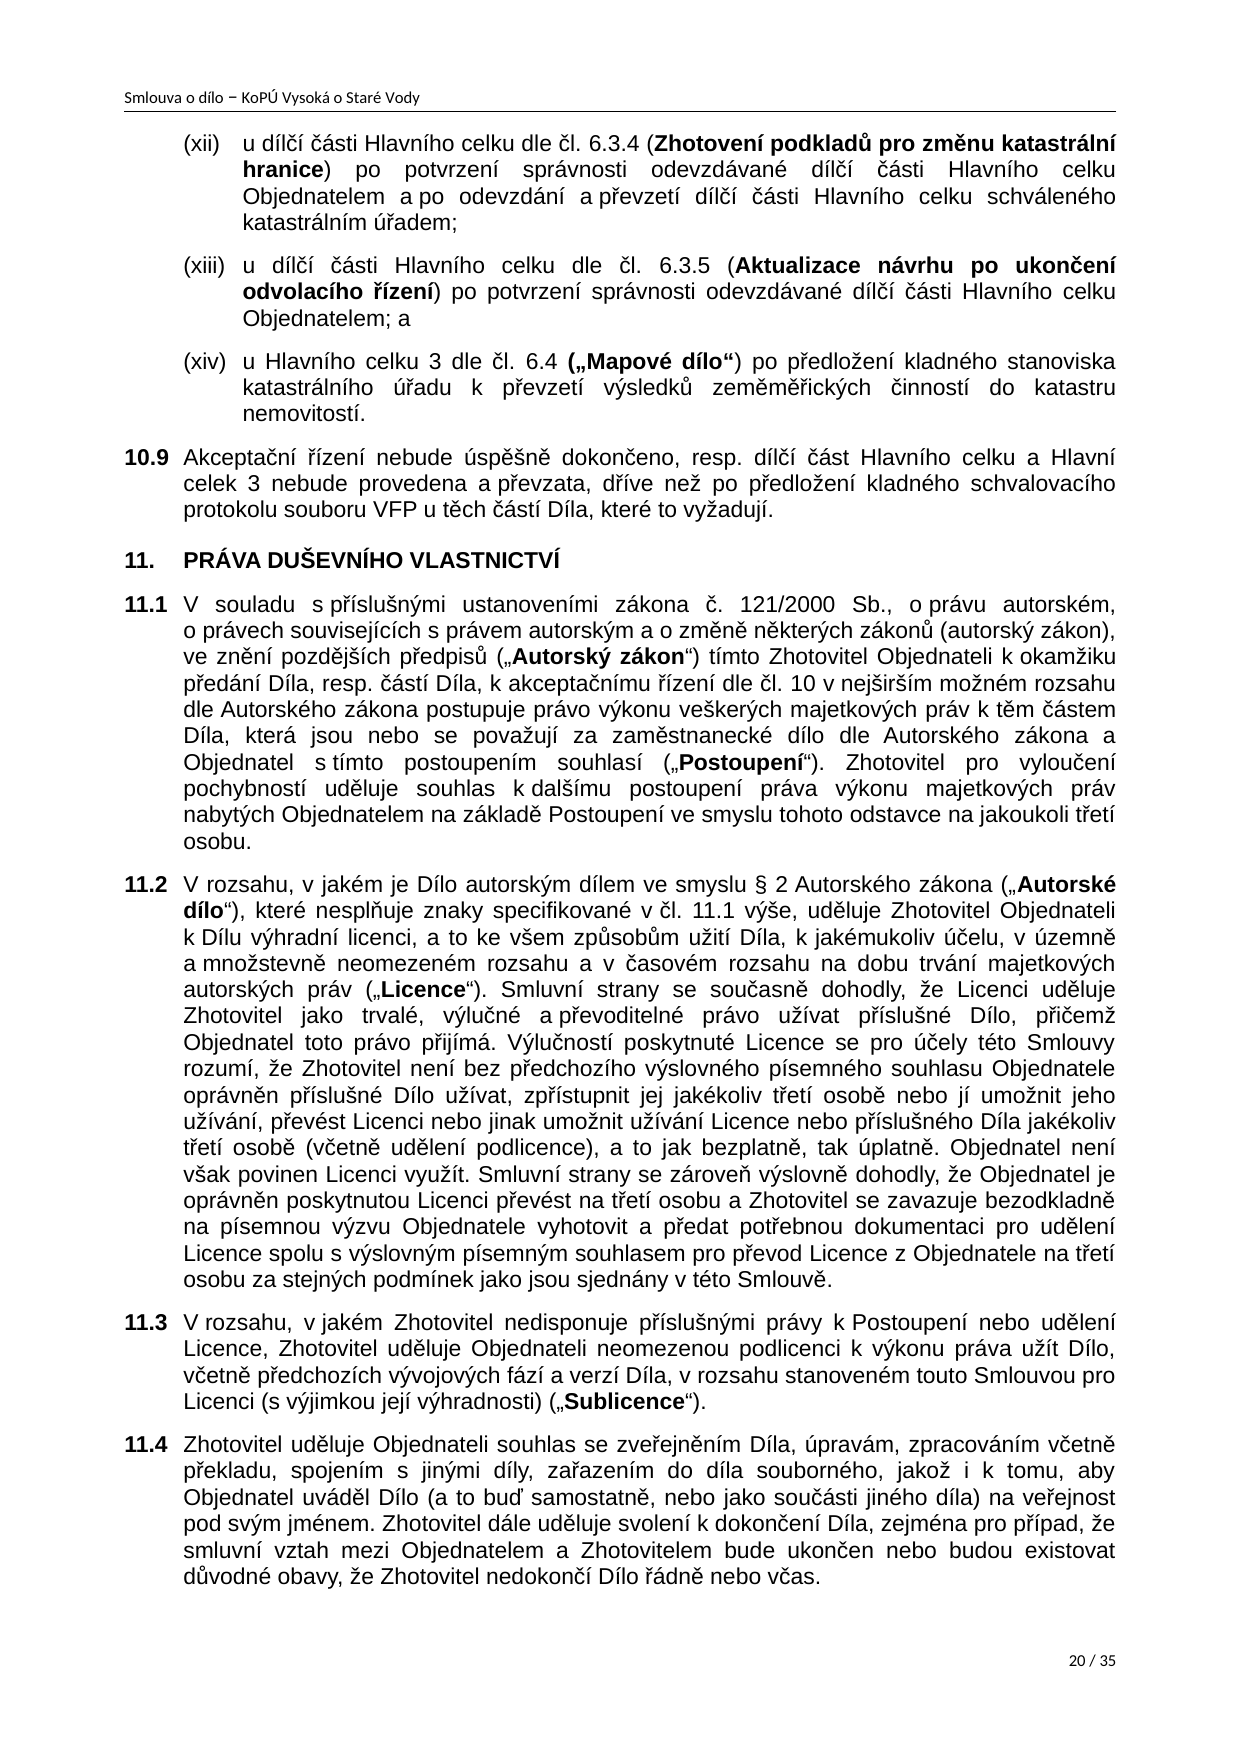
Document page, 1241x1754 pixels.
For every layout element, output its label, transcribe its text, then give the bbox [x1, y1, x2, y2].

list u dílčí části Hlavního celku dle čl. 6.3.5 (Aktualizace návrhu po ukončení odvolacího řízení) po potvrzení správnosti odevzdávané dílčí části Hlavního celku Objednatelem; a [183, 252, 1116, 331]
text Práva duševního vlastnictví [124, 547, 1116, 574]
text V souladu s příslušnými ustanoveními zákona č. 121/2000 Sb., o právu autorském, o právech souvisejících s právem autorským a o změně některých zákonů (autorský zákon), ve znění pozdějších předpisů („Autorský zákon“) tímto Zhotovitel Objednateli k okamžiku předání Díla, resp. částí Díla, k akceptačnímu řízení dle čl. 10 v nejširším možném rozsahu dle Autorského zákona postupuje právo výkonu veškerých majetkových práv k těm částem Díla, která jsou nebo se považují za zaměstnanecké dílo dle Autorského zákona a Objednatel s tímto postoupením souhlasí („Postoupení“). Zhotovitel pro vyloučení pochybností uděluje souhlas k dalšímu postoupení práva výkonu majetkových práv nabytých Objednatelem na základě Postoupení ve smyslu tohoto odstavce na jakoukoli třetí osobu. [124, 591, 1116, 854]
text Zhotovitel uděluje Objednateli souhlas se zveřejněním Díla, úpravám, zpracováním včetně překladu, spojením s jinými díly, zařazením do díla souborného, jakož i k tomu, aby Objednatel uváděl Dílo (a to buď samostatně, nebo jako součásti jiného díla) na veřejnost pod svým jménem. Zhotovitel dále uděluje svolení k dokončení Díla, zejména pro případ, že smluvní vztah mezi Objednatelem a Zhotovitelem bude ukončen nebo budou existovat důvodné obavy, že Zhotovitel nedokončí Dílo řádně nebo včas. [124, 1431, 1116, 1589]
list u dílčí části Hlavního celku dle čl. 6.3.4 (Zhotovení podkladů pro změnu katastrální hranice) po potvrzení správnosti odevzdávané dílčí části Hlavního celku Objednatelem a po odevzdání a převzetí dílčí části Hlavního celku schváleného katastrálním úřadem; [183, 130, 1116, 235]
text Akceptační řízení nebude úspěšně dokončeno, resp. dílčí část Hlavního celku a Hlavní celek 3 nebude provedena a převzata, dříve než po předložení kladného schvalovacího protokolu souboru VFP u těch částí Díla, které to vyžadují. [124, 443, 1116, 522]
text V rozsahu, v jakém je Dílo autorským dílem ve smyslu § 2 Autorského zákona („Autorské dílo“), které nesplňuje znaky specifikované v čl. 11.1 výše, uděluje Zhotovitel Objednateli k Dílu výhradní licenci, a to ke všem způsobům užití Díla, k jakémukoliv účelu, v územně a množstevně neomezeném rozsahu a v časovém rozsahu na dobu trvání majetkových autorských práv („Licence“). Smluvní strany se současně dohodly, že Licenci uděluje Zhotovitel jako trvalé, výlučné a převoditelné právo užívat příslušné Dílo, přičemž Objednatel toto právo přijímá. Výlučností poskytnuté Licence se pro účely této Smlouvy rozumí, že Zhotovitel není bez předchozího výslovného písemného souhlasu Objednatele oprávněn příslušné Dílo užívat, zpřístupnit jej jakékoliv třetí osobě nebo jí umožnit jeho užívání, převést Licenci nebo jinak umožnit užívání Licence nebo příslušného Díla jakékoliv třetí osobě (včetně udělení podlicence), a to jak bezplatně, tak úplatně. Objednatel není však povinen Licenci využít. Smluvní strany se zároveň výslovně dohodly, že Objednatel je oprávněn poskytnutou Licenci převést na třetí osobu a Zhotovitel se zavazuje bezodkladně na písemnou výzvu Objednatele vyhotovit a předat potřebnou dokumentaci pro udělení Licence spolu s výslovným písemným souhlasem pro převod Licence z Objednatele na třetí osobu za stejných podmínek jako jsou sjednány v této Smlouvě. [124, 871, 1116, 1292]
list u Hlavního celku 3 dle čl. 6.4 („Mapové dílo“) po předložení kladného stanoviska katastrálního úřadu k převzetí výsledků zeměměřických činností do katastru nemovitostí. [183, 348, 1116, 427]
text V rozsahu, v jakém Zhotovitel nedisponuje příslušnými právy k Postoupení nebo udělení Licence, Zhotovitel uděluje Objednateli neomezenou podlicenci k výkonu práva užít Dílo, včetně předchozích vývojových fází a verzí Díla, v rozsahu stanoveném touto Smlouvou pro Licenci (s výjimkou její výhradnosti) („Sublicence“). [124, 1309, 1116, 1414]
